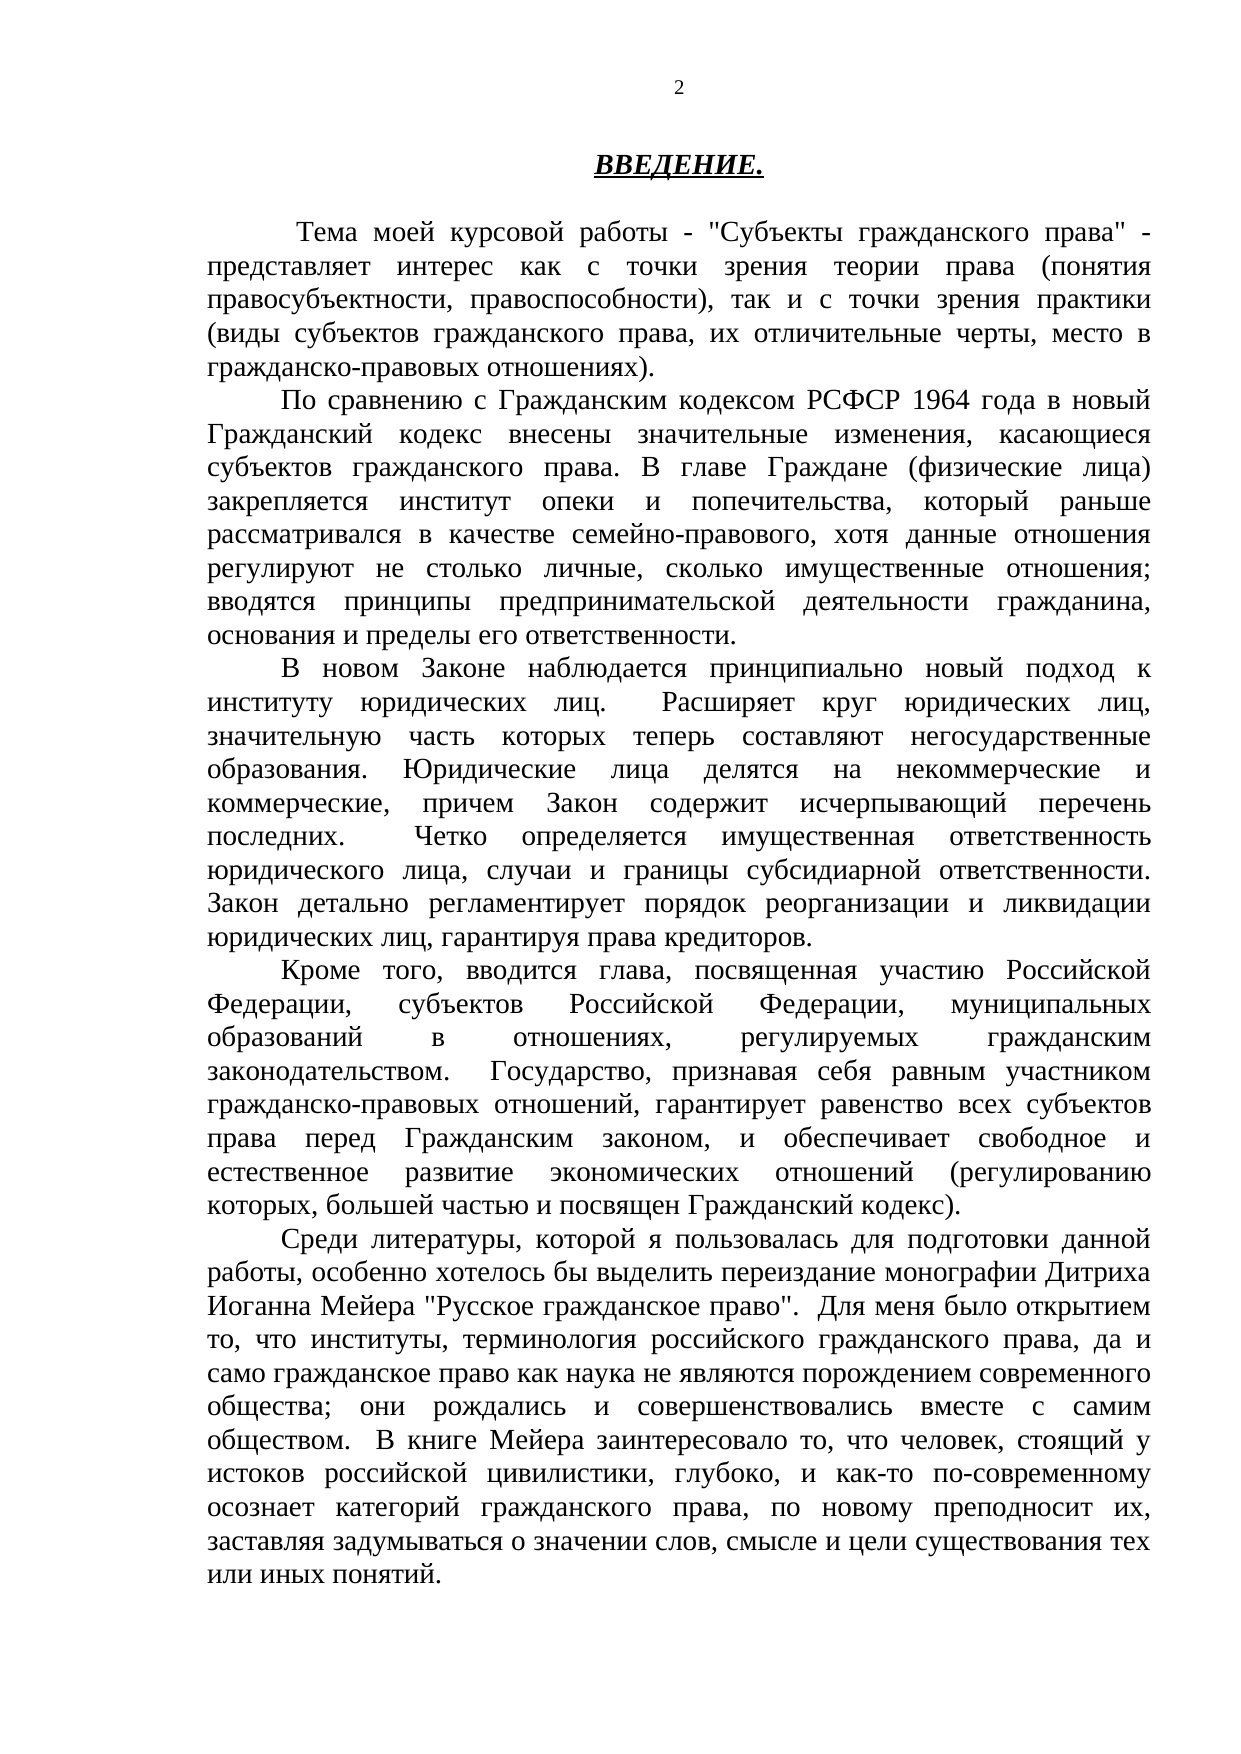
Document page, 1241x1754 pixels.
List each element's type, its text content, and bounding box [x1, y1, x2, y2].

text По сравнению с Гражданским кодексом РСФСР 1964 года в новый Гражданский кодекс внесены значительные изменения, касающиеся субъектов гражданского права. В главе Граждане (физические лица) закрепляется институт опеки и попечительства, который раньше рассматривался в качестве семейно-правового, хотя данные отношения регулируют не столько личные, сколько имущественные отношения; вводятся принципы предпринимательской деятельности гражданина, основания и пределы его ответственности. [207, 382, 1152, 651]
text Среди литературы, которой я пользовалась для подготовки данной работы, особенно хотелось бы выделить переиздание монографии Дитриха Иоганна Мейера "Русское гражданское право". Для меня было открытием то, что институты, терминология российского гражданского права, да и само гражданское право как наука не являются порождением современного общества; они рождались и совершенствовались вместе с самим обществом. В книге Мейера заинтересовало то, что человек, стоящий у истоков российской цивилистики, глубоко, и как-то по-современному осознает категорий гражданского права, по новому преподносит их, заставляя задумываться о значении слов, смысле и цели существования тех или иных понятий. [207, 1221, 1152, 1590]
text Тема моей курсовой работы - "Субъекты гражданского права" - представляет интерес как с точки зрения теории права (понятия правосубъектности, правоспособности), так и с точки зрения практики (виды субъектов гражданского права, их отличительные черты, место в гражданско-правовых отношениях). [207, 215, 1152, 382]
text Кроме того, вводится глава, посвященная участию Российской Федерации, субъектов Российской Федерации, муниципальных образований в отношениях, регулируемых гражданским законодательством. Государство, признавая себя равным участником гражданско-правовых отношений, гарантирует равенство всех субъектов права перед Гражданским законом, и обеспечивает свободное и естественное развитие экономических отношений (регулированию которых, большей частью и посвящен Гражданский кодекс). [207, 953, 1152, 1221]
text ВВЕДЕНИЕ. [207, 148, 1152, 181]
text В новом Законе наблюдается принципиально новый подход к институту юридических лиц. Расширяет круг юридических лиц, значительную часть которых теперь составляют негосударственные образования. Юридические лица делятся на некоммерческие и коммерческие, причем Закон содержит исчерпывающий перечень последних. Четко определяется имущественная ответственность юридического лица, случаи и границы субсидиарной ответственности. Закон детально регламентирует порядок реорганизации и ликвидации юридических лиц, гарантируя права кредиторов. [207, 651, 1152, 953]
